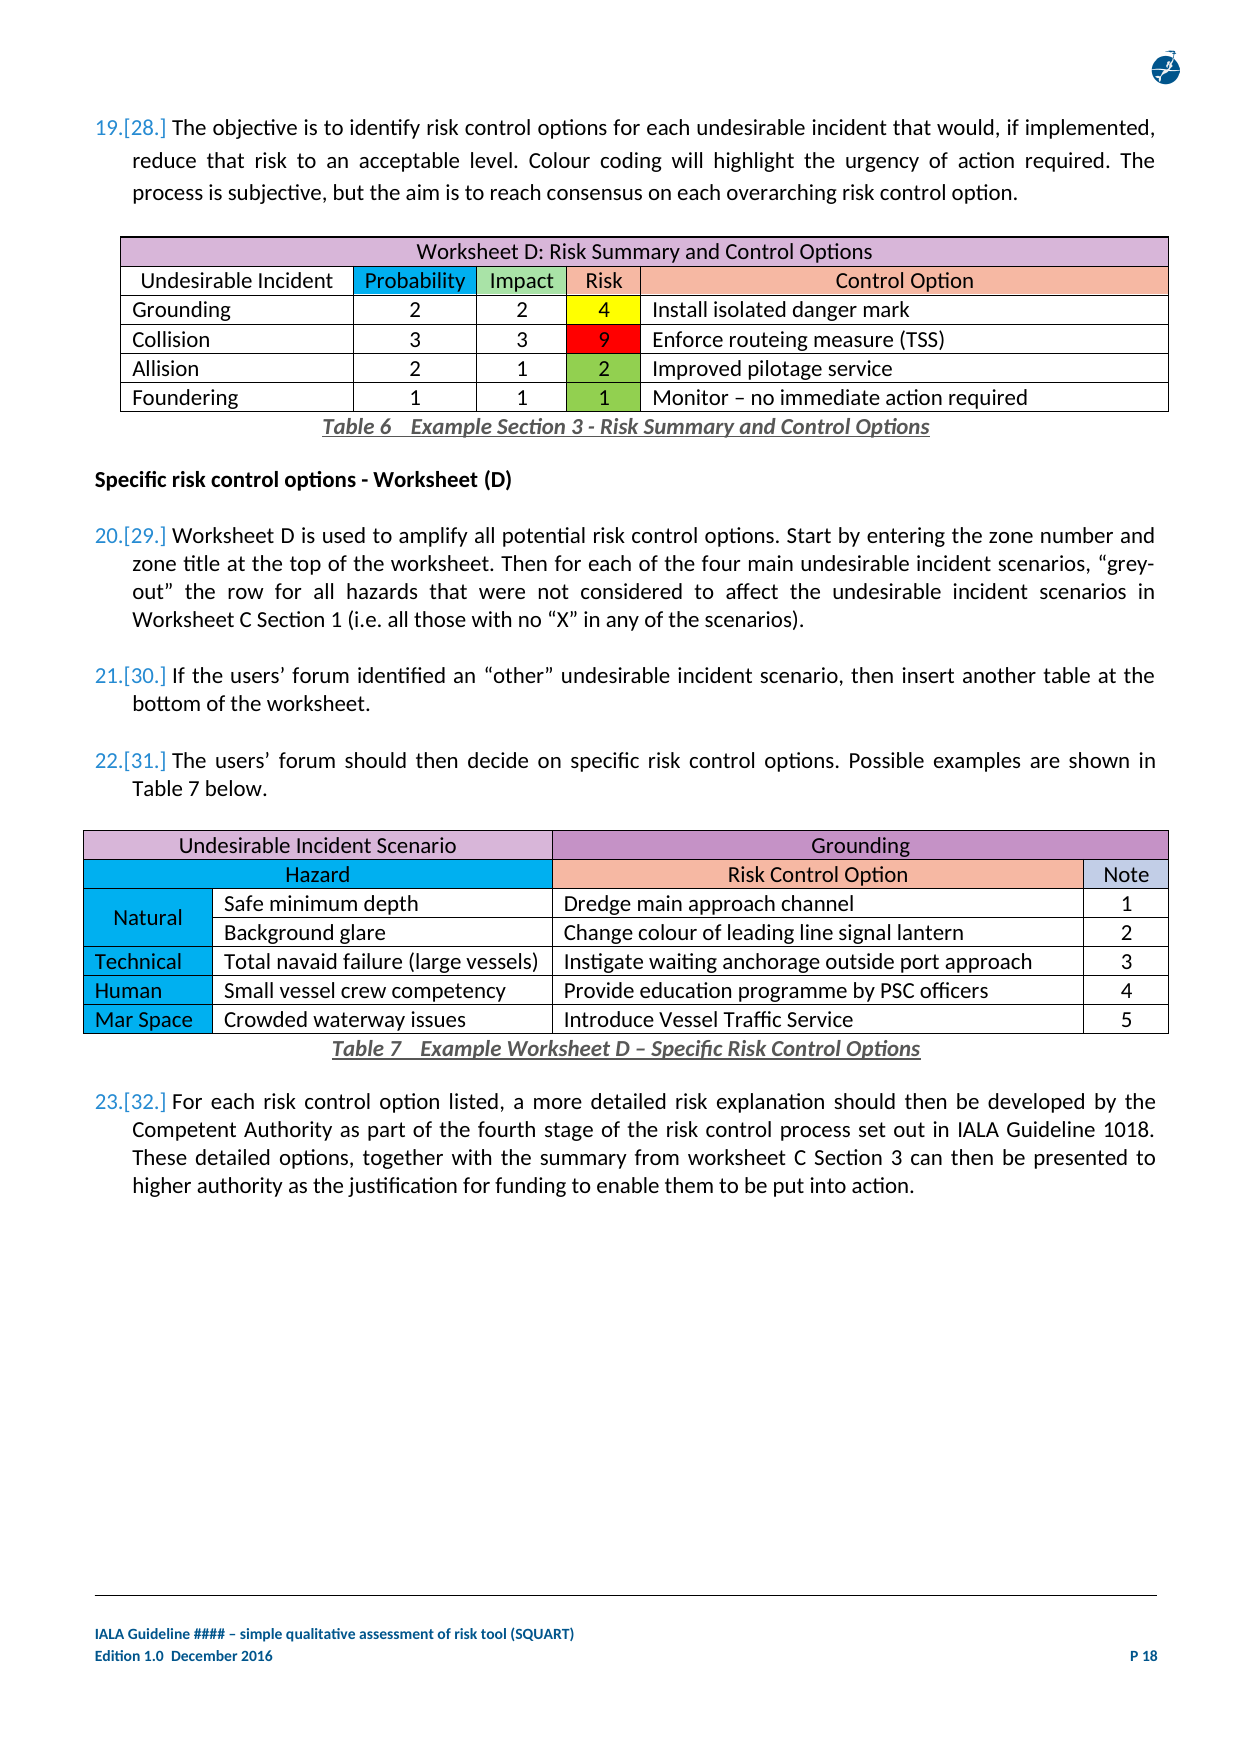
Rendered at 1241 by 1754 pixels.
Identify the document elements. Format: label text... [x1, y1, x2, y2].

table_cell Provide education programme by PSC officers [553, 976, 1083, 1004]
table_cell Change colour of leading line signal lantern [553, 918, 1083, 946]
table_cell Natural [84, 889, 212, 946]
table_cell Mar Space [84, 1005, 212, 1033]
table_cell Small vessel crew competency [213, 976, 552, 1004]
table_cell Introduce Vessel Traffic Service [553, 1005, 1083, 1033]
table_header Undesirable Incident Scenario [84, 831, 552, 859]
table_cell 1 [477, 383, 566, 411]
table_cell Background glare [213, 918, 552, 946]
table_cell Monitor – no immediate action required [641, 383, 1168, 411]
table_cell 9 [567, 325, 640, 353]
list If the users’ forum identified an “other” undesirable incident scenario, then insert another table at the bottom of the worksheet. [94, 661, 1157, 717]
table_cell Safe minimum depth [213, 889, 552, 917]
table_cell 2 [1084, 918, 1168, 946]
table_cell 4 [1084, 976, 1168, 1004]
table_cell Control Option [641, 267, 1168, 294]
table_cell 1 [354, 383, 476, 411]
table_cell Enforce routeing measure (TSS) [641, 325, 1168, 353]
table_cell Human [84, 976, 212, 1004]
table_cell Crowded waterway issues [213, 1005, 552, 1033]
list The objective is to identify risk control options for each undesirable incident that would, if implemented, reduce that risk to an acceptable level. Colour coding will highlight the urgency of action required. The process is subjective, but the aim is to reach consensus on each overarching risk control option. [94, 113, 1157, 206]
table_cell Note [1084, 860, 1168, 888]
table_cell Foundering [121, 383, 353, 411]
table_cell 4 [567, 296, 640, 324]
table_cell Total navaid failure (large vessels) [213, 947, 552, 975]
table_cell 3 [1084, 947, 1168, 975]
text Example Worksheet D – Specific Risk Control Options [94, 1034, 1157, 1062]
table_cell Allision [121, 354, 353, 382]
table_cell 2 [477, 296, 566, 324]
table_cell Grounding [121, 296, 353, 324]
table_cell Instigate waiting anchorage outside port approach [553, 947, 1083, 975]
table_cell 1 [477, 354, 566, 382]
table_cell 1 [567, 383, 640, 411]
table_cell Undesirable Incident [121, 267, 353, 294]
table_cell Improved pilotage service [641, 354, 1168, 382]
table_cell Technical [84, 947, 212, 975]
picture [1120, 0, 1239, 119]
list Worksheet D is used to amplify all potential risk control options. Start by entering the zone number and zone title at the top of the worksheet. Then for each of the four main undesirable incident scenarios, “grey-out” the row for all hazards that were not considered to affect the undesirable incident scenarios in Worksheet C Section 1 (i.e. all those with no “X” in any of the scenarios). [94, 521, 1157, 633]
table_cell Dredge main approach channel [553, 889, 1083, 917]
table_cell Hazard [84, 860, 552, 888]
table_cell 1 [1084, 889, 1168, 917]
table_cell Risk [567, 267, 640, 294]
table_cell Impact [477, 267, 566, 294]
table_cell 3 [354, 325, 476, 353]
table_cell 2 [354, 296, 476, 324]
list The users’ forum should then decide on specific risk control options. Possible examples are shown in Table 7 below. [94, 746, 1157, 802]
table_cell Collision [121, 325, 353, 353]
table_header Grounding [553, 831, 1168, 859]
table_cell 2 [567, 354, 640, 382]
table_header Worksheet D: Risk Summary and Control Options [121, 238, 1168, 266]
table_cell Install isolated danger mark [641, 296, 1168, 324]
table_cell 5 [1084, 1005, 1168, 1033]
table_cell Risk Control Option [553, 860, 1083, 888]
text Example Section 3 - Risk Summary and Control Options [94, 412, 1157, 440]
table_cell 2 [354, 354, 476, 382]
list For each risk control option listed, a more detailed risk explanation should then be developed by the Competent Authority as part of the fourth stage of the risk control process set out in IALA Guideline 1018. These detailed options, together with the summary from worksheet C Section 3 can then be presented to higher authority as the justification for funding to enable them to be put into action. [94, 1087, 1157, 1199]
table_cell Probability [354, 267, 476, 294]
text Specific risk control options - Worksheet (D) [94, 465, 1157, 493]
table_cell 3 [477, 325, 566, 353]
